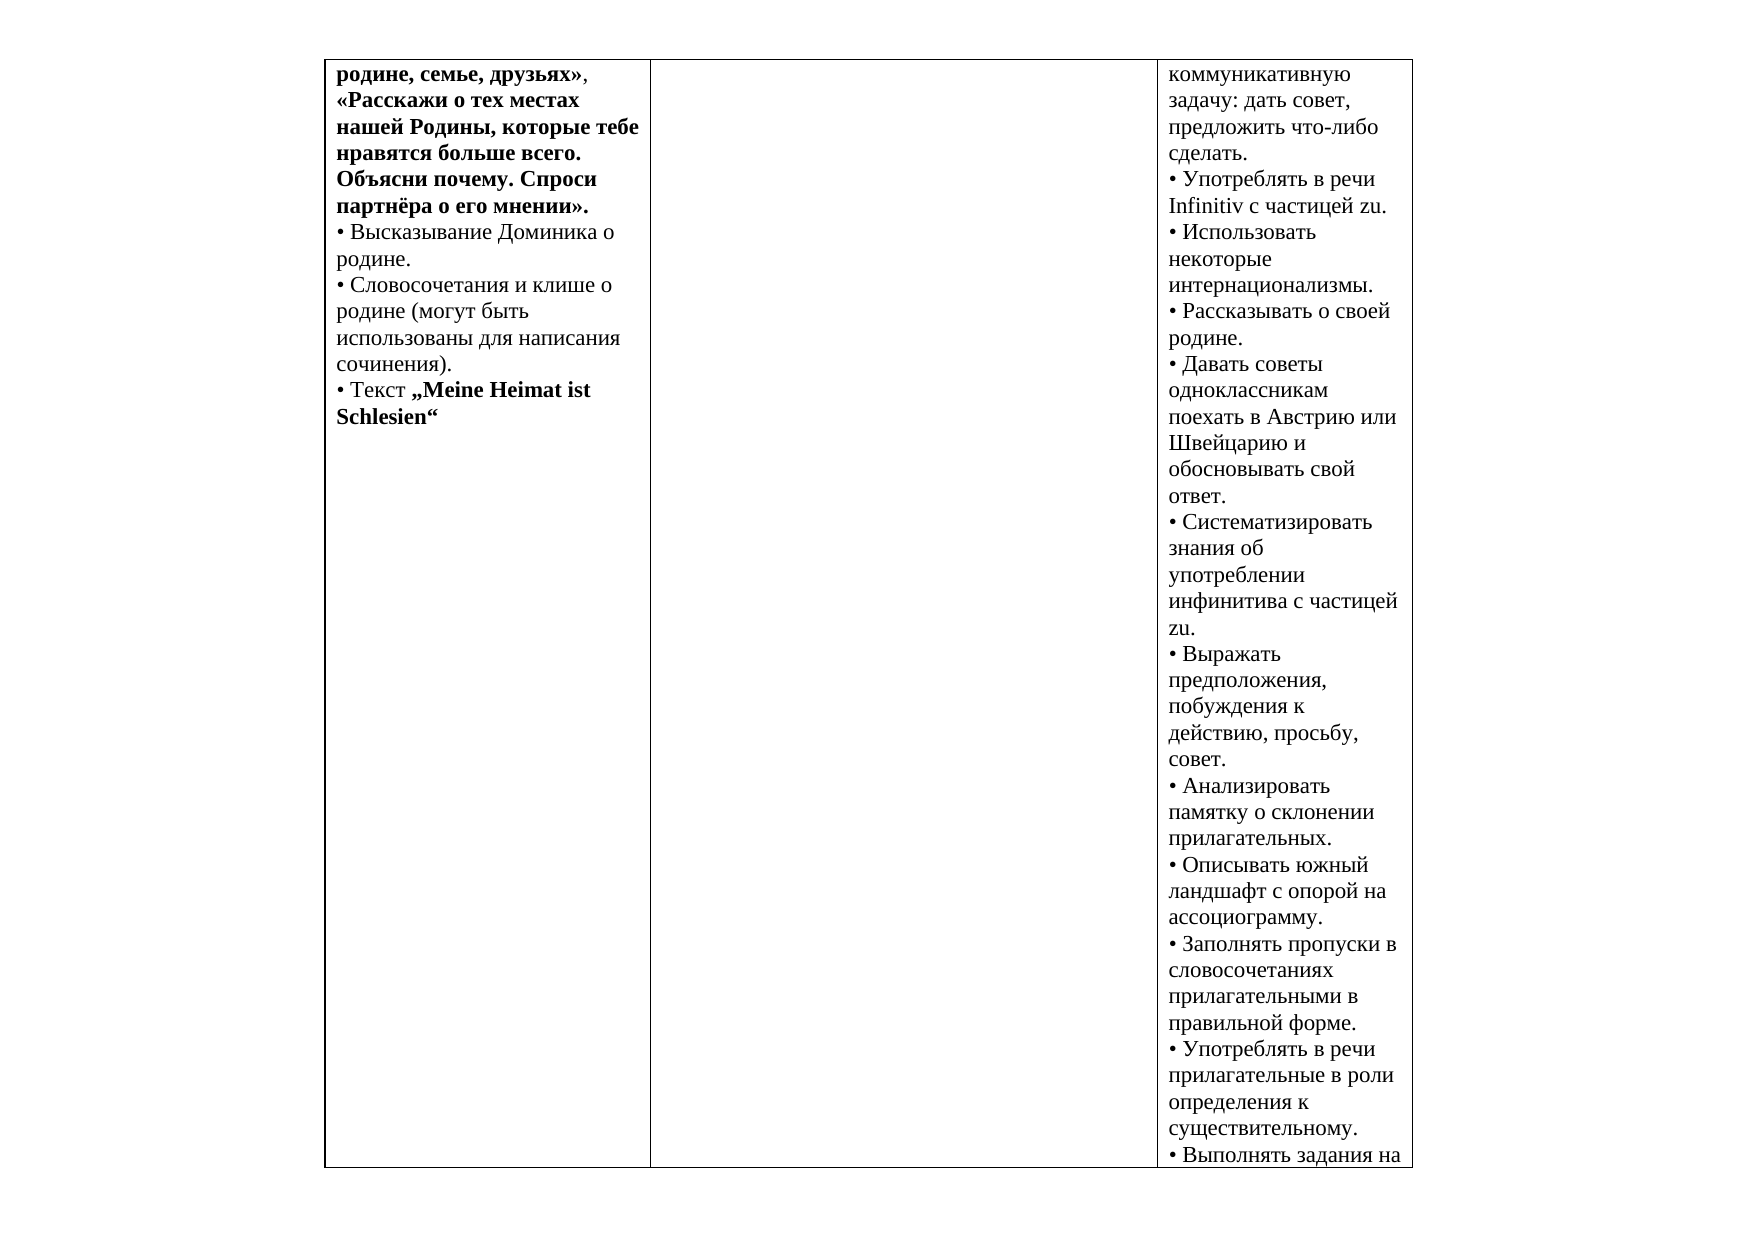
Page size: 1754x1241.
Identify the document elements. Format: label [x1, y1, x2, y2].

table_cell [326, 60, 650, 1167]
table_cell [651, 60, 1157, 1167]
table_cell [1158, 60, 1412, 1167]
